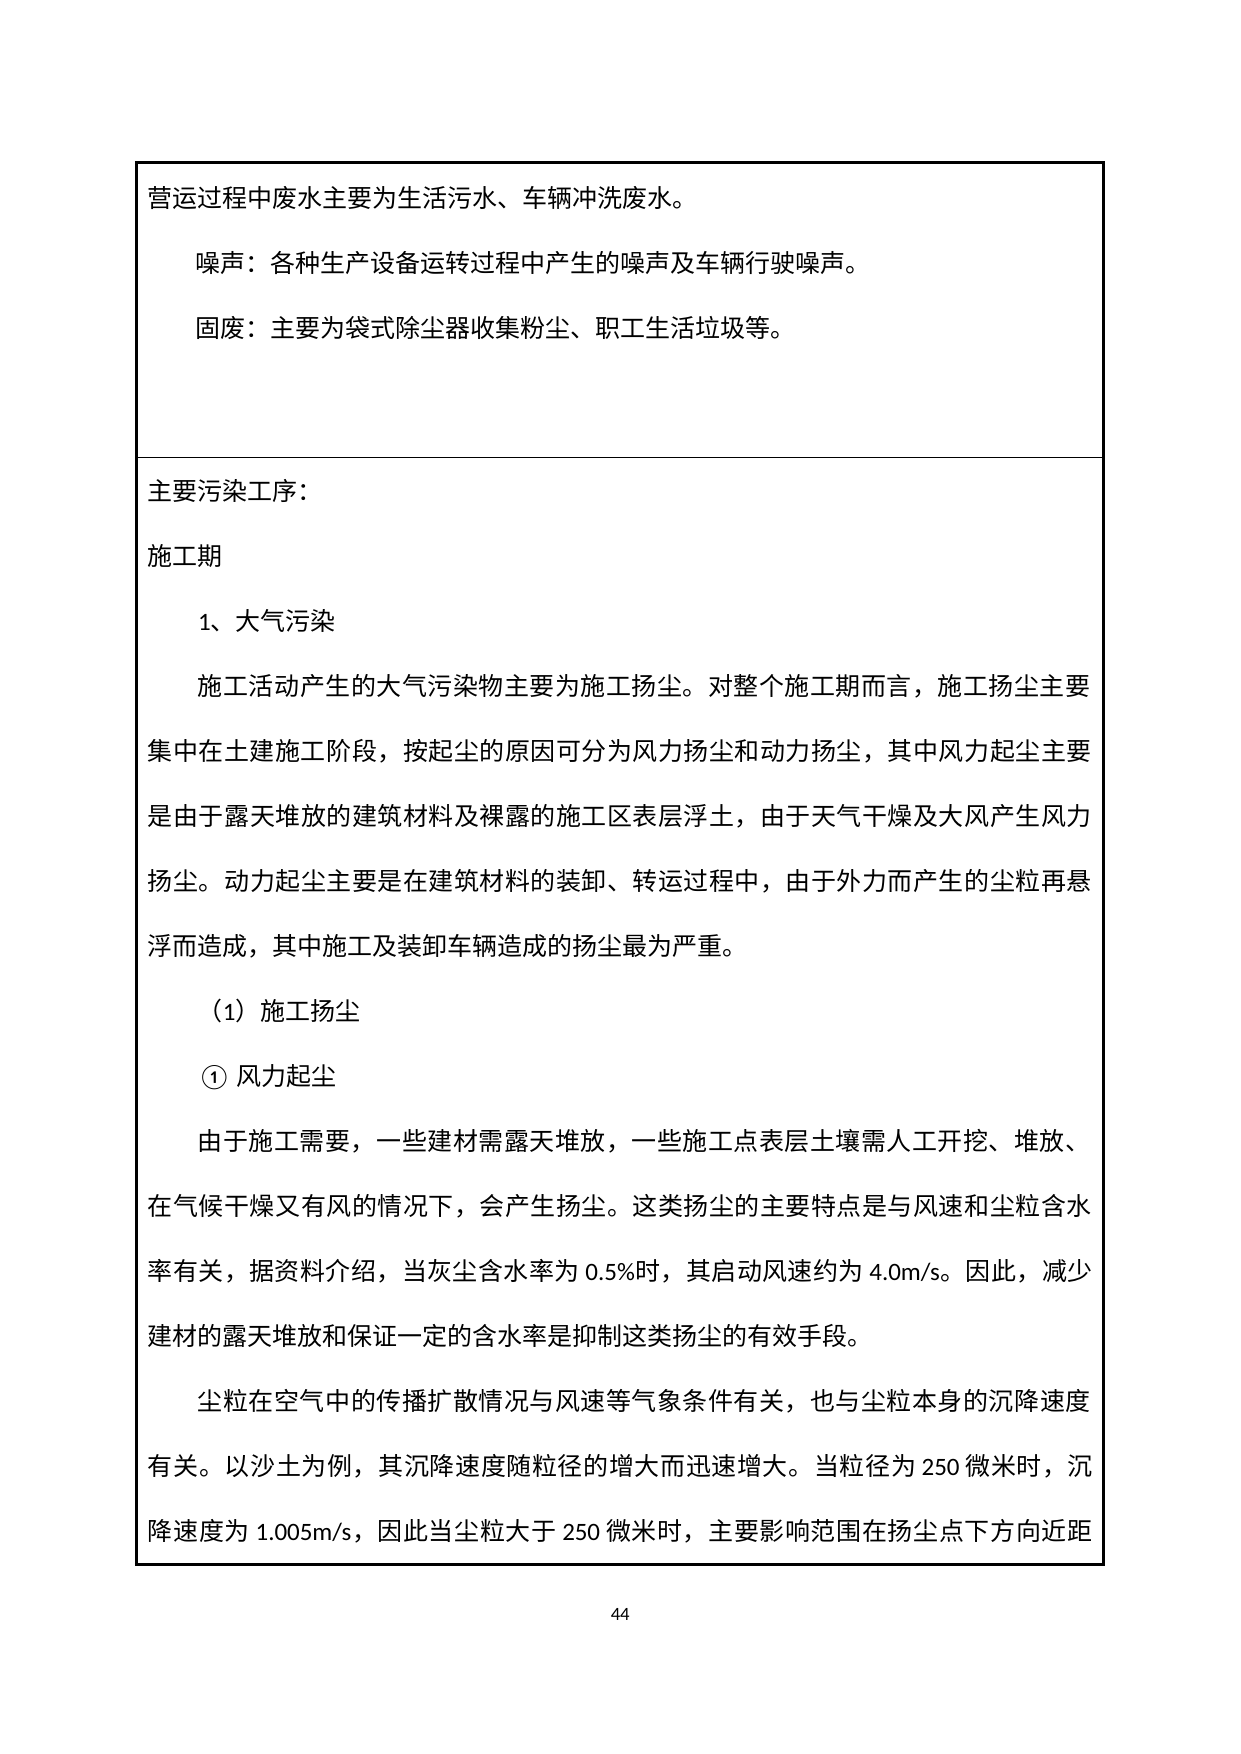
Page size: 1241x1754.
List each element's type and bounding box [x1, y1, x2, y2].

table_header [138, 164, 1102, 457]
table_cell [138, 458, 1102, 1562]
